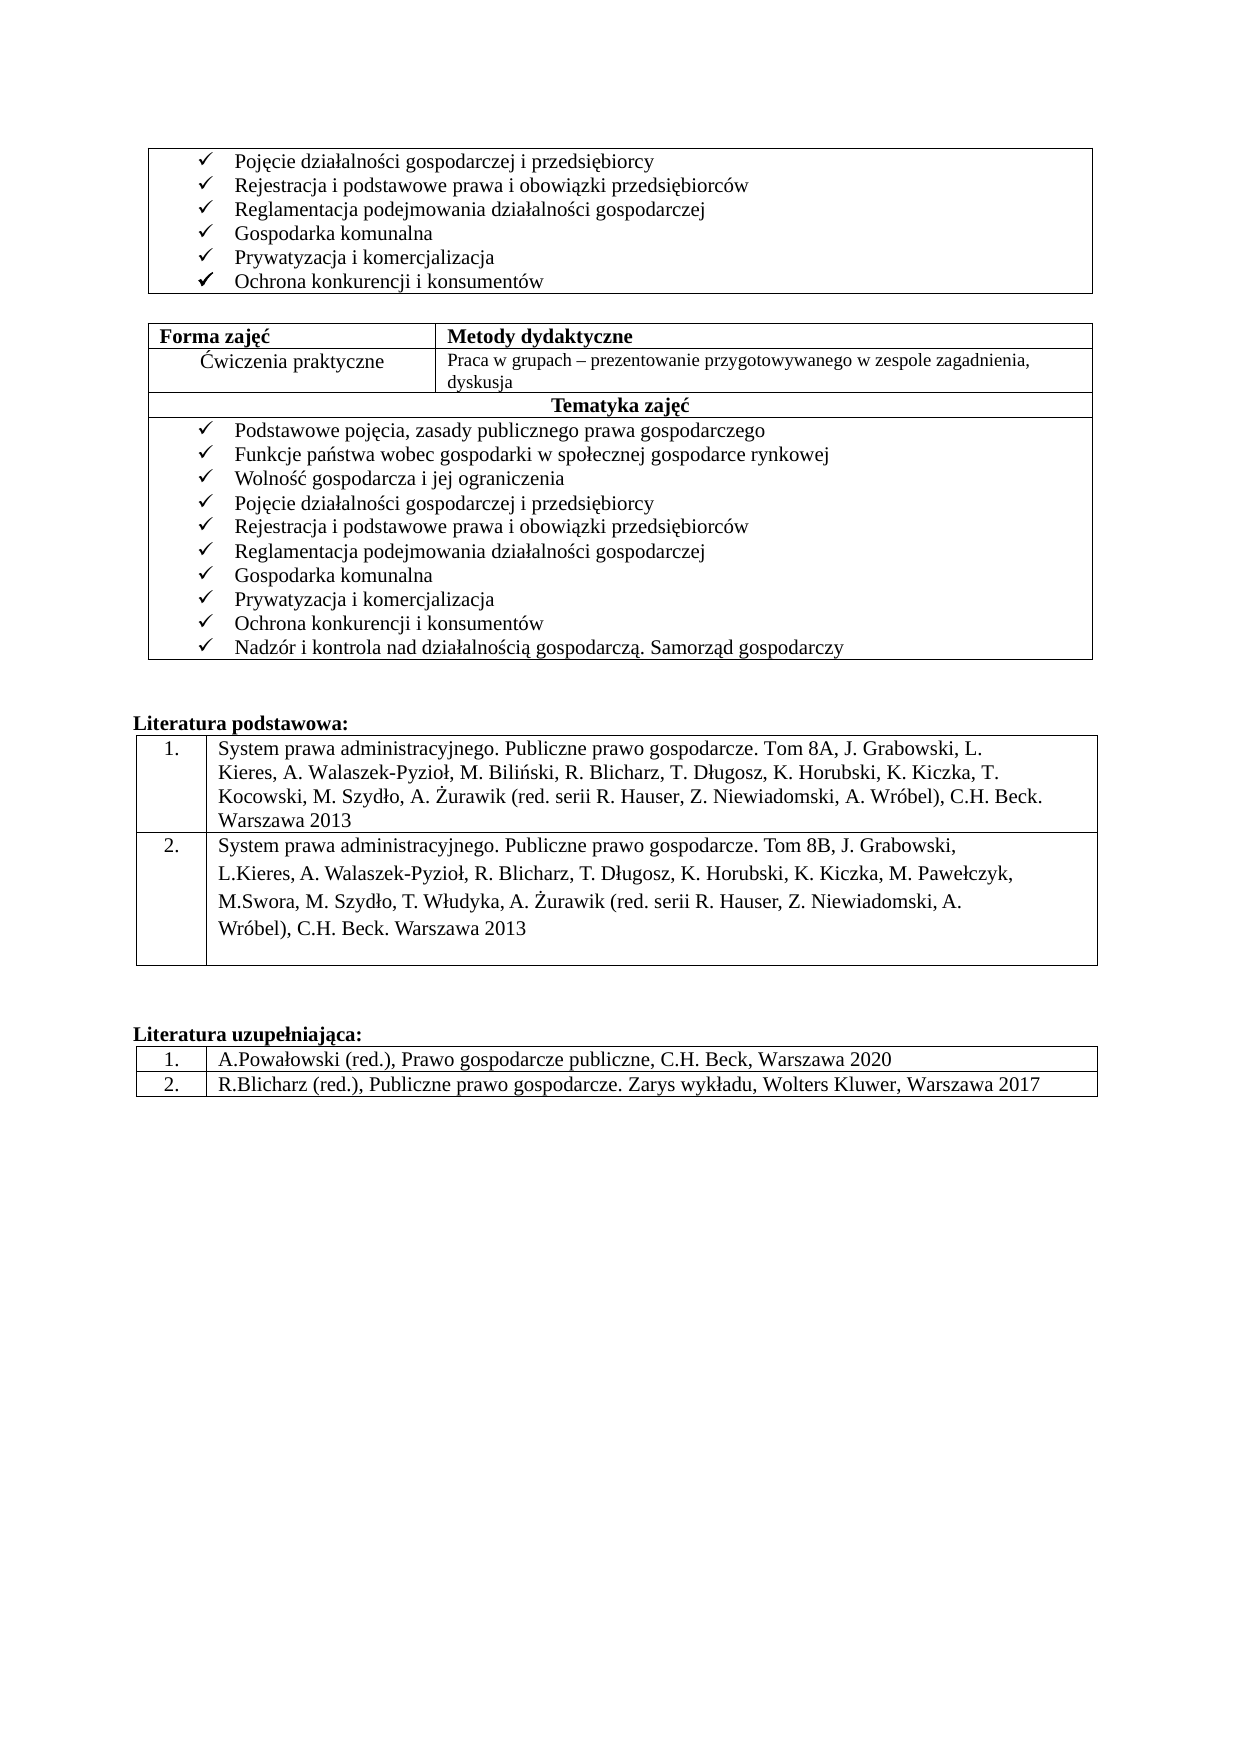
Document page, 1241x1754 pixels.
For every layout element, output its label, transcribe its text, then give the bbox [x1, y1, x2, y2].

table_header 1. [137, 1047, 206, 1071]
table_header 1. [137, 736, 206, 832]
table_cell R.Blicharz (red.), Publiczne prawo gospodarcze. Zarys wykładu, Wolters Kluwer, Warszawa 2017 [207, 1072, 1097, 1096]
text Literatura uzupełniająca: [133, 1022, 1093, 1046]
table_cell Tematyka zajęć [149, 393, 1092, 417]
table_header Metody dydaktyczne [436, 324, 1092, 348]
table_cell Praca w grupach – prezentowanie przygotowywanego w zespole zagadnienia, dyskusja [436, 349, 1092, 392]
table_cell 2. [137, 833, 206, 965]
table_cell Ćwiczenia praktyczne [149, 349, 435, 392]
text Literatura podstawowa: [133, 711, 1093, 735]
table_cell 2. [137, 1072, 206, 1096]
table_header A.Powałowski (red.), Prawo gospodarcze publiczne, C.H. Beck, Warszawa 2020 [207, 1047, 1097, 1071]
table_cell System prawa administracyjnego. Publiczne prawo gospodarcze. Tom 8B, J. Grabowski, L.Kieres, A. Walaszek-Pyzioł, R. Blicharz, T. Długosz, K. Horubski, K. Kiczka, M. Pawełczyk, M.Swora, M. Szydło, T. Włudyka, A. Żurawik (red. serii R. Hauser, Z. Niewiadomski, A. Wróbel), C.H. Beck. Warszawa 2013 [207, 833, 1097, 965]
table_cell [149, 149, 1092, 293]
table_cell Podstawowe pojęcia, zasady publicznego prawa gospodarczego Funkcje państwa wobec gospodarki w społecznej gospodarce rynkowej Wolność gospodarcza i jej ograniczenia Pojęcie działalności gospodarczej i przedsiębiorcy Rejestracja i podstawowe prawa i obowiązki przedsiębiorców Reglamentacja podejmowania działalności gospodarczej Gospodarka komunalna Prywatyzacja i komercjalizacja Ochrona konkurencji i konsumentów Nadzór i kontrola nad działalnością gospodarczą. Samorząd gospodarczy [149, 418, 1092, 659]
table_header Forma zajęć [149, 324, 435, 348]
table_header System prawa administracyjnego. Publiczne prawo gospodarcze. Tom 8A, J. Grabowski, L. Kieres, A. Walaszek-Pyzioł, M. Biliński, R. Blicharz, T. Długosz, K. Horubski, K. Kiczka, T. Kocowski, M. Szydło, A. Żurawik (red. serii R. Hauser, Z. Niewiadomski, A. Wróbel), C.H. Beck. Warszawa 2013 [207, 736, 1097, 832]
